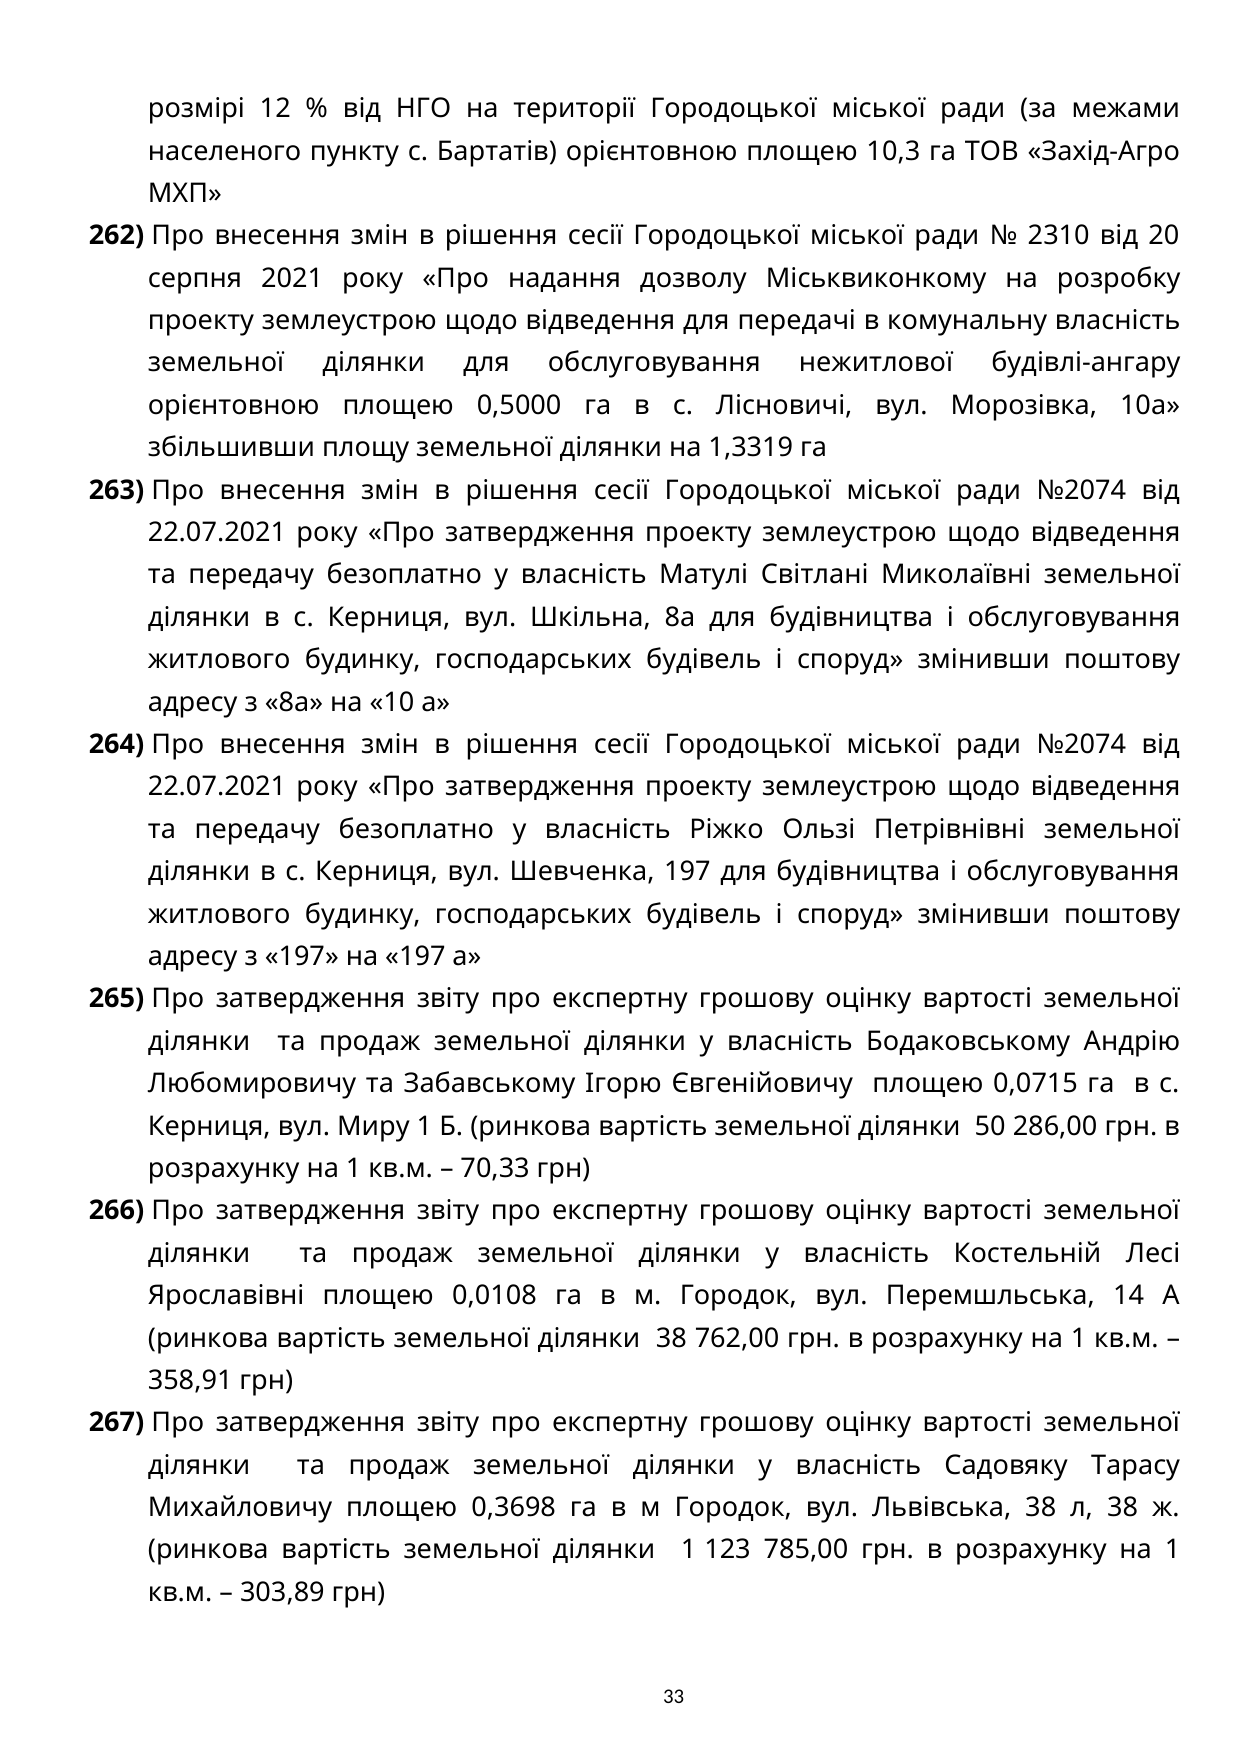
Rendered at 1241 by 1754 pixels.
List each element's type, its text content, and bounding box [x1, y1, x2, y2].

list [88, 88, 1181, 210]
list Про внесення змін в рішення сесії Городоцької міської ради № 2310 від 20 серпня 2021 року «Про надання дозволу Міськвиконкому на розробку проекту землеустрою щодо відведення для передачі в комунальну власність земельної ділянки для обслуговування нежитлової будівлі-ангару орієнтовною площею 0,5000 га в с. Лісновичі, вул. Морозівка, 10а» збільшивши площу земельної ділянки на 1,3319 га [88, 216, 1181, 464]
list Про затвердження звіту про експертну грошову оцінку вартості земельної ділянки та продаж земельної ділянки у власність Бодаковському Андрію Любомировичу та Забавському Ігорю Євгенійовичу площею 0,0715 га в с. Керниця, вул. Миру 1 Б. (ринкова вартість земельної ділянки 50 286,00 грн. в розрахунку на 1 кв.м. – 70,33 грн) [88, 979, 1181, 1185]
list Про затвердження звіту про експертну грошову оцінку вартості земельної ділянки та продаж земельної ділянки у власність Костельній Лесі Ярославівні площею 0,0108 га в м. Городок, вул. Перемшльська, 14 А (ринкова вартість земельної ділянки 38 762,00 грн. в розрахунку на 1 кв.м. – 358,91 грн) [88, 1191, 1181, 1397]
list Про затвердження звіту про експертну грошову оцінку вартості земельної ділянки та продаж земельної ділянки у власність Садовяку Тарасу Михайловичу площею 0,3698 га в м Городок, вул. Львівська, 38 л, 38 ж.(ринкова вартість земельної ділянки 1 123 785,00 грн. в розрахунку на 1 кв.м. – 303,89 грн) [88, 1403, 1181, 1609]
list Про внесення змін в рішення сесії Городоцької міської ради №2074 від 22.07.2021 року «Про затвердження проекту землеустрою щодо відведення та передачу безоплатно у власність Матулі Світлані Миколаївні земельної ділянки в с. Керниця, вул. Шкільна, 8а для будівництва і обслуговування житлового будинку, господарських будівель і споруд» змінивши поштову адресу з «8а» на «10 а» [88, 470, 1181, 719]
list Про внесення змін в рішення сесії Городоцької міської ради №2074 від 22.07.2021 року «Про затвердження проекту землеустрою щодо відведення та передачу безоплатно у власність Ріжко Ользі Петрівнівні земельної ділянки в с. Керниця, вул. Шевченка, 197 для будівництва і обслуговування житлового будинку, господарських будівель і споруд» змінивши поштову адресу з «197» на «197 а» [88, 724, 1181, 973]
